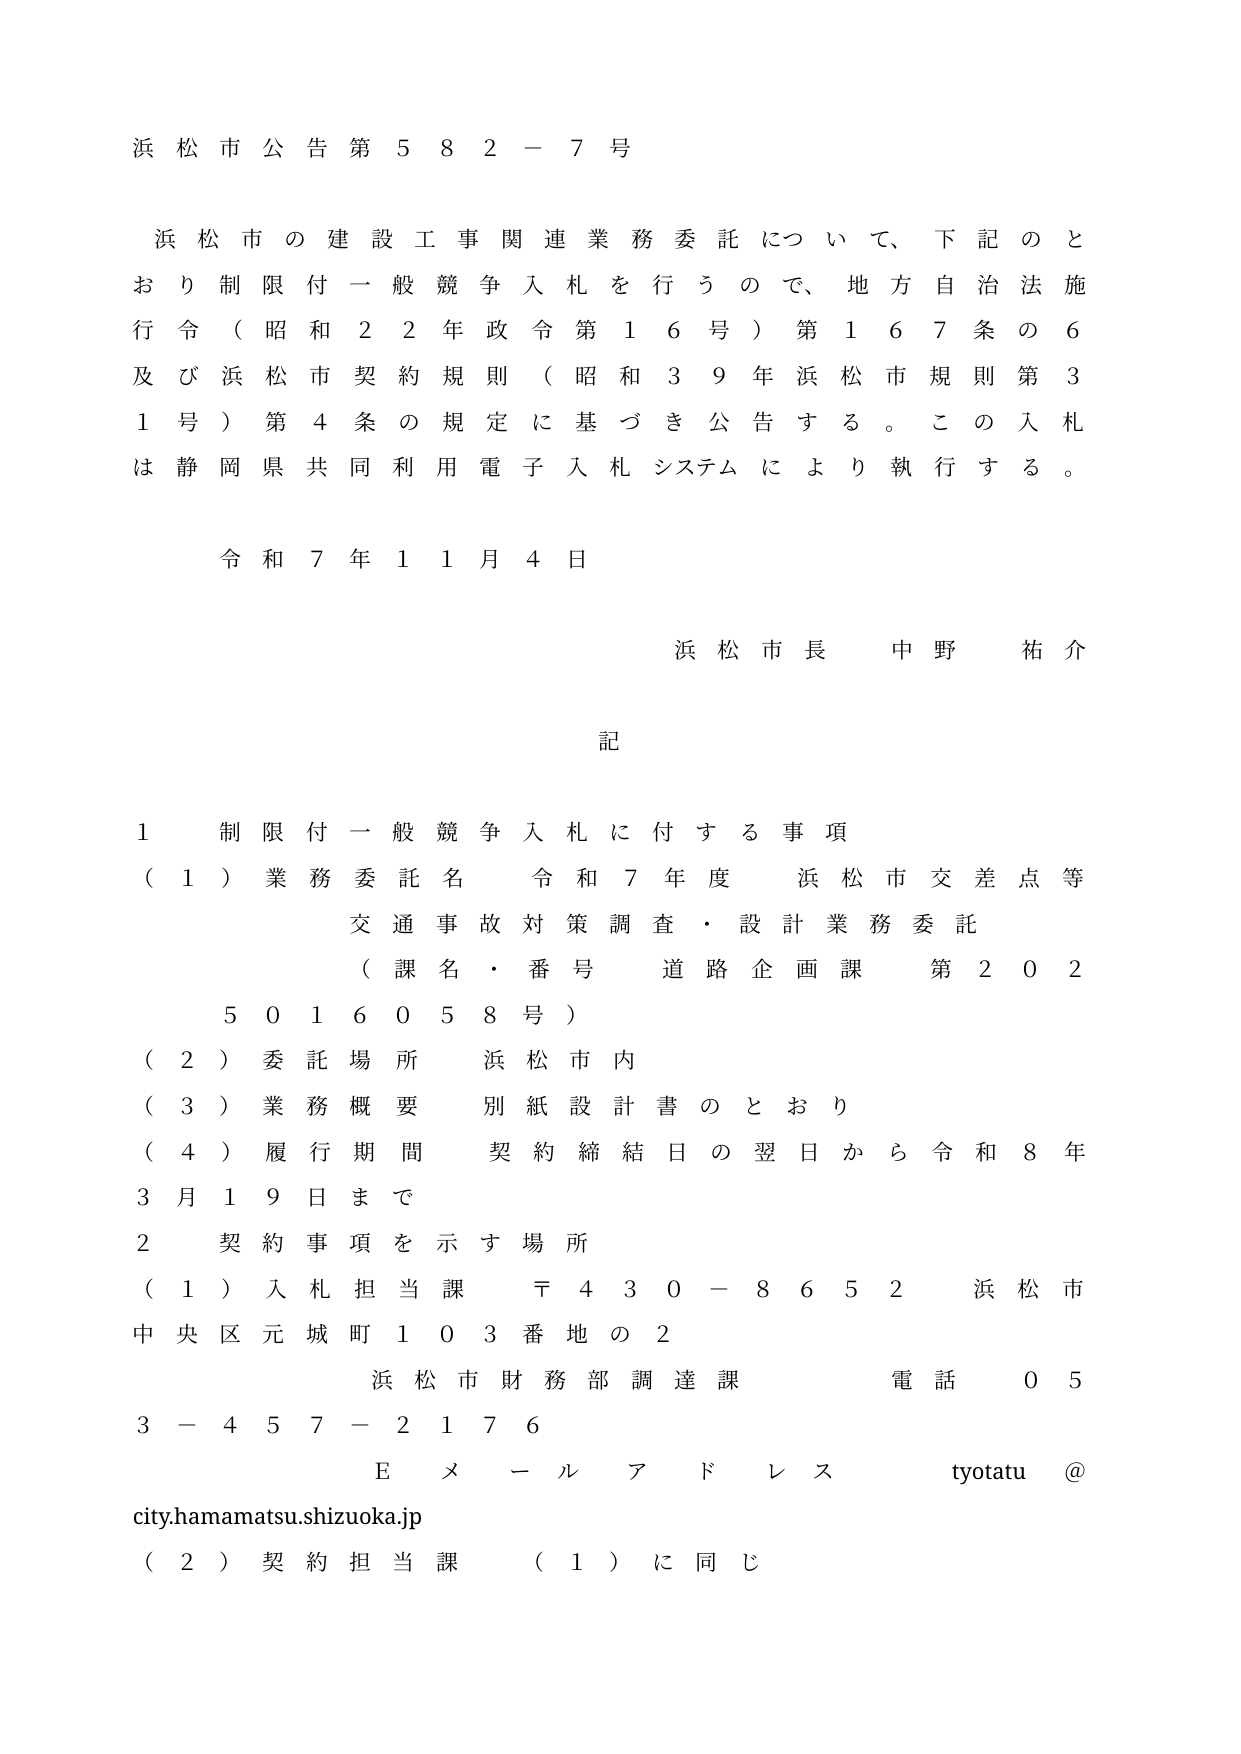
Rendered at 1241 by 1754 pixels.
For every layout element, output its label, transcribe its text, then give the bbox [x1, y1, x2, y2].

text 浜松市公告第５８２－７号 [133, 124, 1108, 170]
text 記 [133, 717, 1108, 763]
text Ｅメールアドレス tyotatu＠city.hamamatsu.shizuoka.jp [133, 1447, 1108, 1538]
text 浜松市財務部調達課 電話 ０５３－４５７－２１７６ [133, 1356, 1108, 1447]
text 浜松市の建設工事関連業務委託について、下記のとおり制限付一般競争入札を行うので、地方自治法施行令（昭和２２年政令第１６号）第１６７条の６及び浜松市契約規則（昭和３９年浜松市規則第３１号）第４条の規定に基づき公告する。この入札は静岡県共同利用電子入札システムにより執行する。 [133, 215, 1108, 489]
text 令和７年１１月４日 [133, 535, 1108, 580]
text （１）業務委託名 令和７年度 浜松市交差点等交通事故対策調査・設計業務委託 [133, 854, 1108, 945]
text （２）契約担当課 （１）に同じ [133, 1538, 1108, 1584]
text （４）履行期間 契約締結日の翌日から令和８年３月１９日まで [133, 1128, 1108, 1219]
text 浜松市長 中野 祐介 [133, 626, 1108, 672]
text （２）委託場所 浜松市内 [133, 1037, 1108, 1082]
text （１）入札担当課 〒４３０－８６５２ 浜松市中央区元城町１０３番地の２ [133, 1265, 1108, 1356]
text （３）業務概要 別紙設計書のとおり [133, 1082, 1108, 1128]
text ２ 契約事項を示す場所 [133, 1219, 1108, 1265]
text １ 制限付一般競争入札に付する事項 [133, 808, 1108, 854]
text （課名・番号 道路企画課 第２０２５０１６０５８号） [208, 945, 1108, 1037]
